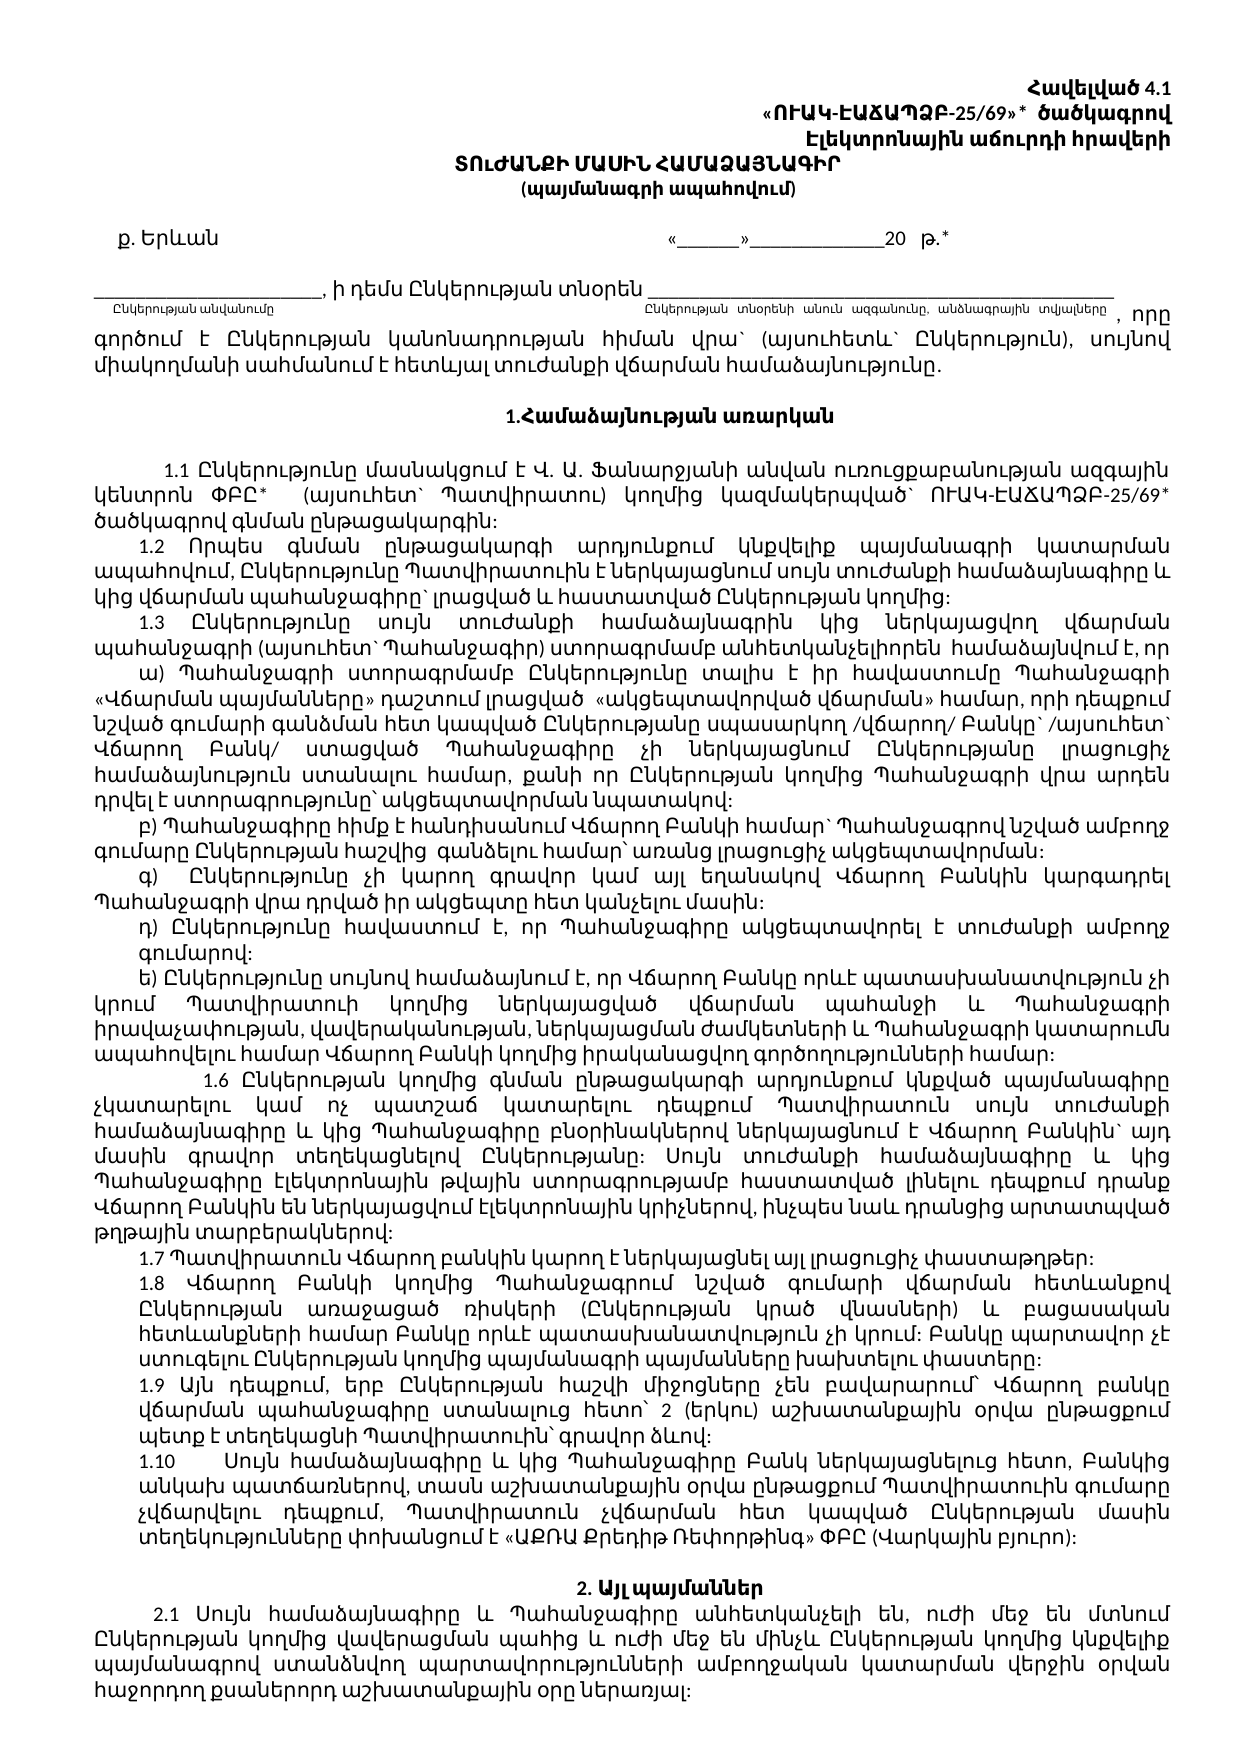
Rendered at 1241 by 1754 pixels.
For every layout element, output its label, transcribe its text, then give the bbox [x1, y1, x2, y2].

text դ) Ընկերությունը հավաստում է, որ Պահանջագիրը ակցեպտավորել է տուժանքի ամբողջ գումարով: [138, 914, 1171, 965]
text ՏՈւԺԱՆՔԻ ՄԱՍԻՆ ՀԱՄԱՁԱՅՆԱԳԻՐ [94, 151, 1171, 177]
text ա) Պահանջագրի ստորագրմամբ Ընկերությունը տալիս է իր հավաստումը Պահանջագրի «Վճարման պայմանները» դաշտում լրացված «ակցեպտավորված վճարման» համար, որի դեպքում նշված գումարի գանձման հետ կապված Ընկերությանը սպասարկող /վճարող/ Բանկը` /այսուհետ` Վճարող Բանկ/ ստացված Պահանջագիրը չի ներկայացնում Ընկերությանը լրացուցիչ համաձայնություն ստանալու համար, քանի որ Ընկերության կողմից Պահանջագրի վրա արդեն դրվել է ստորագրությունը՝ ակցեպտավորման նպատակով: [94, 660, 1171, 813]
text 2. Այլ պայմաններ [169, 1575, 1171, 1601]
text 1.7 Պատվիրատուն Վճարող բանկին կարող է ներկայացնել այլ լրացուցիչ փաստաթղթեր: [138, 1245, 1171, 1270]
text 1.3 Ընկերությունը սույն տուժանքի համաձայնագրին կից ներկայացվող վճարման պահանջագրի (այսուհետ` Պահանջագիր) ստորագրմամբ անհետկանչելիորեն համաձայնվում է, որ [94, 609, 1171, 660]
text Էլեկտրոնային աճուրդի հրավերի [94, 126, 1171, 151]
text ք. Երևան «______»_____________20 թ.* [94, 225, 1171, 250]
text ______________________, ի դեմս Ընկերության տնօրեն _____________________________________________ [94, 276, 1171, 301]
text ե) Ընկերությունը սույնով համաձայնում է, որ Վճարող Բանկը որևէ պատասխանատվություն չի կրում Պատվիրատուի կողմից ներկայացված վճարման պահանջի և Պահանջագրի իրավաչափության, վավերականության, ներկայացման ժամկետների և Պահանջագրի կատարումն ապահովելու համար Վճարող Բանկի կողմից իրականացվող գործողությունների համար: [94, 965, 1171, 1067]
text (պայմանագրի ապահովում) [94, 177, 1171, 199]
text 1.9 Այն դեպքում, երբ Ընկերության հաշվի միջոցները չեն բավարարում՝ Վճարող բանկը վճարման պահանջագիրը ստանալուց հետո՝ 2 (երկու) աշխատանքային օրվա ընթացքում պետք է տեղեկացնի Պատվիրատուին՝ գրավոր ձևով: [138, 1372, 1171, 1448]
text 1.1 Ընկերությունը մասնակցում է Վ. Ա. Ֆանարջյանի անվան ուռուցքաբանության ազգային կենտրոն ՓԲԸ* (այսուհետ` Պատվիրատու) կողմից կազմակերպված` ՈՒԱԿ-ԷԱՃԱՊՁԲ-25/69* ծածկագրով գնման ընթացակարգին: [94, 457, 1171, 533]
text Ընկերության անվանումը Ընկերության տնօրենի անուն ազգանունը, անձնագրային տվյալները , որը գործում է Ընկերության կանոնադրության հիման վրա` (այսուհետև` Ընկերություն), սույնով միակողմանի սահմանում է հետևյալ տուժանքի վճարման համաձայնությունը. [94, 301, 1171, 377]
text 2.1 Սույն համաձայնագիրը և Պահանջագիրը անհետկանչելի են, ուժի մեջ են մտնում Ընկերության կողմից վավերացման պահից և ուժի մեջ են մինչև Ընկերության կողմից կնքվելիք պայմանագրով ստանձնվող պարտավորությունների ամբողջական կատարման վերջին օրվան հաջորդող քսաներորդ աշխատանքային օրը ներառյալ: [94, 1601, 1171, 1702]
text բ) Պահանջագիրը հիմք է հանդիսանում Վճարող Բանկի համար` Պահանջագրով նշված ամբողջ գումարը Ընկերության հաշվից գանձելու համար՝ առանց լրացուցիչ ակցեպտավորման: [94, 813, 1171, 864]
text 1.2 Որպես գնման ընթացակարգի արդյունքում կնքվելիք պայմանագրի կատարման ապահովում, Ընկերությունը Պատվիրատուին է ներկայացնում սույն տուժանքի համաձայնագիրը և կից վճարման պահանջագիրը` լրացված և հաստատված Ընկերության կողմից: [94, 533, 1171, 609]
text «ՈՒԱԿ-ԷԱՃԱՊՁԲ-25/69»* ծածկագրով [94, 100, 1171, 126]
text գ) Ընկերությունը չի կարող գրավոր կամ այլ եղանակով Վճարող Բանկին կարգադրել Պահանջագրի վրա դրված իր ակցեպտը հետ կանչելու մասին: [94, 864, 1171, 914]
text Հավելված 4.1 [94, 75, 1171, 100]
text 1.8 Վճարող Բանկի կողմից Պահանջագրում նշված գումարի վճարման հետևանքով Ընկերության առաջացած ռիսկերի (Ընկերության կրած վնասների) և բացասական հետևանքների համար Բանկը որևէ պատասխանատվություն չի կրում: Բանկը պարտավոր չէ ստուգելու Ընկերության կողմից պայմանագրի պայմանները խախտելու փաստերը: [138, 1270, 1171, 1372]
text 1.10 Սույն համաձայնագիրը և կից Պահանջագիրը Բանկ ներկայացնելուց հետո, Բանկից անկախ պատճառներով, տասն աշխատանքային օրվա ընթացքում Պատվիրատուին գումարը չվճարվելու դեպքում, Պատվիրատուն չվճարման հետ կապված Ընկերության մասին տեղեկությունները փոխանցում է «ԱՔՌԱ Քրեդիթ Ռեփորթինգ» ՓԲԸ (Վարկային բյուրո): [138, 1448, 1171, 1550]
text 1.6 Ընկերության կողմից գնման ընթացակարգի արդյունքում կնքված պայմանագիրը չկատարելու կամ ոչ պատշաճ կատարելու դեպքում Պատվիրատուն սույն տուժանքի համաձայնագիրը և կից Պահանջագիրը բնօրինակներով ներկայացնում է Վճարող Բանկին` այդ մասին գրավոր տեղեկացնելով Ընկերությանը: Սույն տուժանքի համաձայնագիրը և կից Պահանջագիրը էլեկտրոնային թվային ստորագրությամբ հաստատված լինելու դեպքում դրանք Վճարող Բանկին են ներկայացվում էլեկտրոնային կրիչներով, ինչպես նաև դրանցից արտատպված թղթային տարբերակներով: [94, 1067, 1171, 1245]
text 1.Համաձայնության առարկան [169, 403, 1171, 428]
